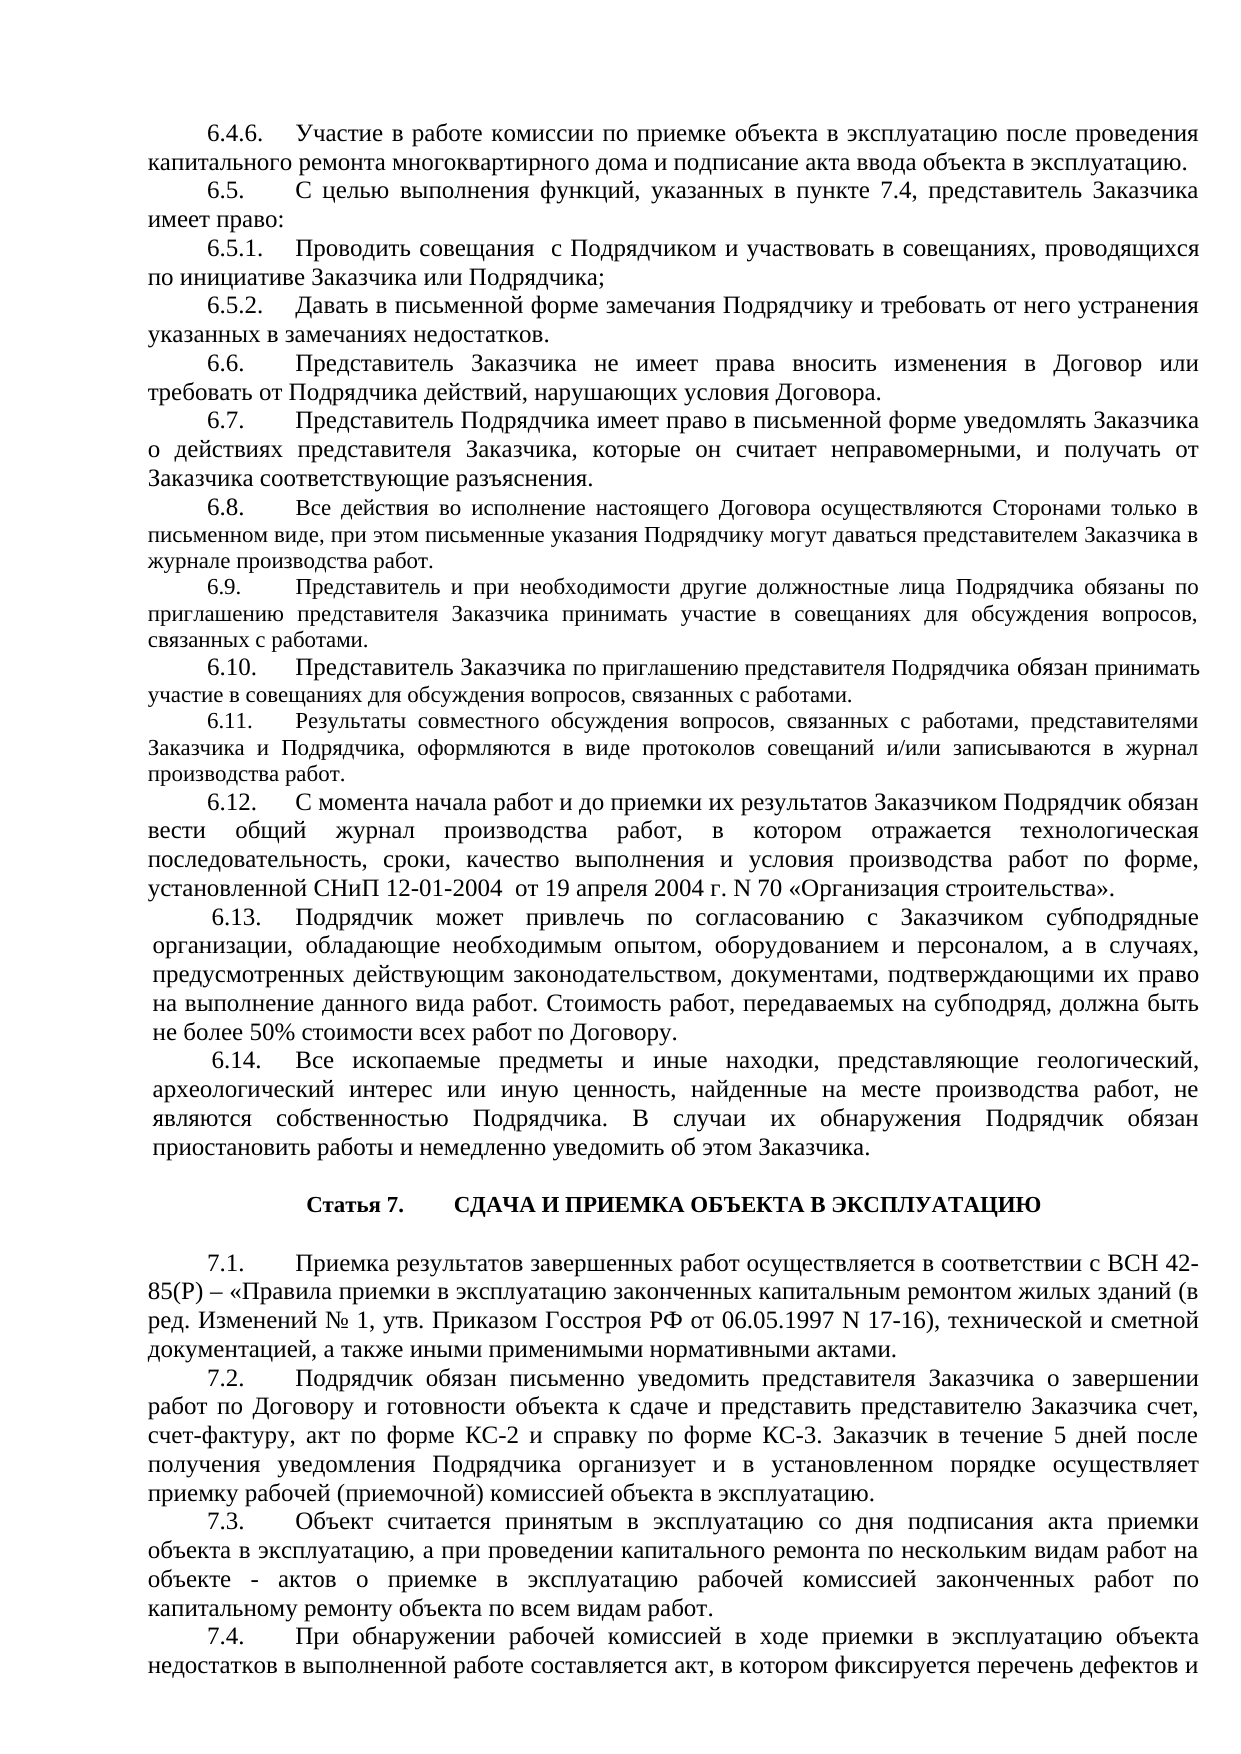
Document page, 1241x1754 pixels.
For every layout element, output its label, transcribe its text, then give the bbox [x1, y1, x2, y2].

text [148, 1621, 1200, 1679]
text 6.6. Представитель Заказчика не имеет права вносить изменения в Договор или требовать от Подрядчика действий, нарушающих условия Договора. [148, 348, 1200, 406]
text 6.9. Представитель и при необходимости другие должностные лица Подрядчика обязаны по приглашению представителя Заказчика принимать участие в совещаниях для обсуждения вопросов, связанных с работами. [148, 573, 1200, 652]
text 6.7. Представитель Подрядчика имеет право в письменной форме уведомлять Заказчика о действиях представителя Заказчика, которые он считает неправомерными, и получать от Заказчика соответствующие разъяснения. [148, 406, 1200, 492]
text 6.8. Все действия во исполнение настоящего Договора осуществляются Сторонами только в письменном виде, при этом письменные указания Подрядчику могут даваться представителем Заказчика в журнале производства работ. [148, 492, 1200, 573]
text 6.13. Подрядчик может привлечь по согласованию с Заказчиком субподрядные организации, обладающие необходимым опытом, оборудованием и персоналом, а в случаях, предусмотренных действующим законодательством, документами, подтверждающими их право на выполнение данного вида работ. Стоимость работ, передаваемых на субподряд, должна быть не более 50% стоимости всех работ по Договору. [152, 902, 1200, 1045]
text 6.12. С момента начала работ и до приемки их результатов Заказчиком Подрядчик обязан вести общий журнал производства работ, в котором отражается технологическая последовательность, сроки, качество выполнения и условия производства работ по форме, установленной СНиП 12-01-2004 от 19 апреля 2004 г. N 70 «Организация строительства». [148, 787, 1200, 902]
text Статья 7. СДАЧА И ПРИЕМКА ОБЪЕКТА В ЭКСПЛУАТАЦИЮ [148, 1191, 1200, 1217]
text 7.3. Объект считается принятым в эксплуатацию со дня подписания акта приемки объекта в эксплуатацию, а при проведении капитального ремонта по нескольким видам работ на объекте - актов о приемке в эксплуатацию рабочей комиссией законченных работ по капитальному ремонту объекта по всем видам работ. [148, 1506, 1200, 1621]
text 6.14. Все ископаемые предметы и иные находки, представляющие геологический, археологический интерес или иную ценность, найденные на месте производства работ, не являются собственностью Подрядчика. В случаи их обнаружения Подрядчик обязан приостановить работы и немедленно уведомить об этом Заказчика. [152, 1045, 1200, 1160]
text 6.5. С целью выполнения функций, указанных в пункте 7.4, представитель Заказчика имеет право: [148, 176, 1200, 233]
text 7.2. Подрядчик обязан письменно уведомить представителя Заказчика о завершении работ по Договору и готовности объекта к сдаче и представить представителю Заказчика счет, счет-фактуру, акт по форме КС-2 и справку по форме КС-3. Заказчик в течение 5 дней после получения уведомления Подрядчика организует и в установленном порядке осуществляет приемку рабочей (приемочной) комиссией объекта в эксплуатацию. [148, 1363, 1200, 1506]
text 6.10. Представитель Заказчика по приглашению представителя Подрядчика обязан принимать участие в совещаниях для обсуждения вопросов, связанных с работами. [148, 652, 1200, 707]
text 6.5.2. Давать в письменной форме замечания Подрядчику и требовать от него устранения указанных в замечаниях недостатков. [148, 291, 1200, 348]
text 6.4.6. Участие в работе комиссии по приемке объекта в эксплуатацию после проведения капитального ремонта многоквартирного дома и подписание акта ввода объекта в эксплуатацию. [148, 118, 1200, 176]
text 7.1. Приемка результатов завершенных работ осуществляется в соответствии с ВСН 42-85(Р) – «Правила приемки в эксплуатацию законченных капитальным ремонтом жилых зданий (в ред. Изменений № 1, утв. Приказом Госстроя РФ от 06.05.1997 N 17-16), технической и сметной документацией, а также иными применимыми нормативными актами. [148, 1248, 1200, 1363]
text 6.11. Результаты совместного обсуждения вопросов, связанных с работами, представителями Заказчика и Подрядчика, оформляются в виде протоколов совещаний и/или записываются в журнал производства работ. [148, 707, 1200, 787]
text 6.5.1. Проводить совещания с Подрядчиком и участвовать в совещаниях, проводящихся по инициативе Заказчика или Подрядчика; [148, 233, 1200, 291]
